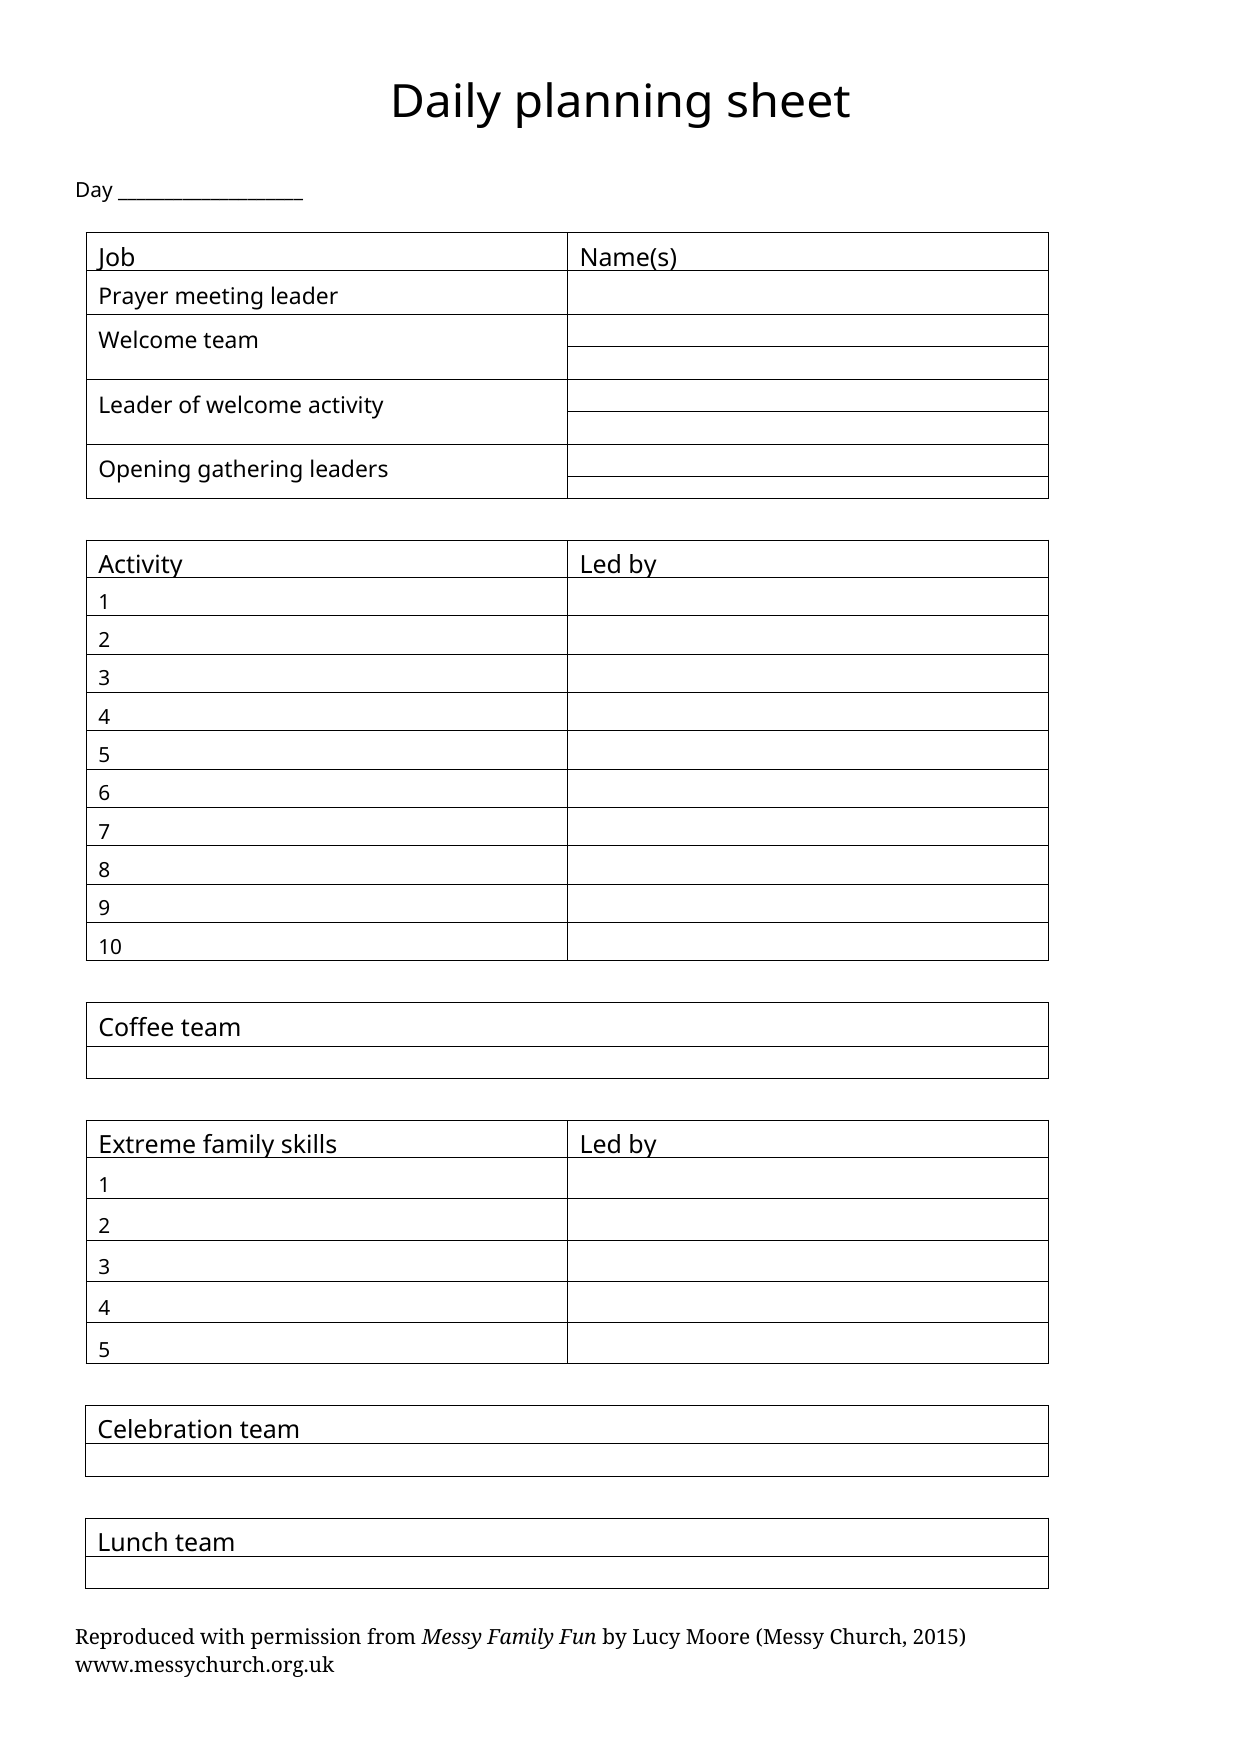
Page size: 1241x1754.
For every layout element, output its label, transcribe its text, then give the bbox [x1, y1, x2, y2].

table_cell [568, 271, 1048, 314]
table_cell 2 [87, 1199, 567, 1239]
table_cell 5 [87, 731, 567, 769]
table_cell 1 [87, 578, 567, 615]
table_cell [568, 578, 1048, 615]
table_cell 1 [87, 1158, 567, 1198]
table_header Led by [568, 1121, 1048, 1157]
table_cell 3 [87, 655, 567, 692]
table_header Celebration team [86, 1406, 1048, 1443]
table_cell [568, 655, 1048, 692]
table_cell [568, 770, 1048, 807]
table_cell [568, 412, 1048, 443]
table_cell [568, 1199, 1048, 1239]
table_cell 2 [87, 616, 567, 654]
subtitle Daily planning sheet [75, 69, 1165, 131]
table_cell [568, 808, 1048, 845]
table_cell 10 [87, 923, 567, 960]
table_cell 6 [87, 770, 567, 807]
table_cell [568, 1323, 1048, 1363]
table_cell [568, 731, 1048, 769]
table_header Job [87, 233, 567, 270]
table_cell [86, 1557, 1048, 1588]
table_cell [568, 347, 1048, 379]
table_cell [568, 885, 1048, 922]
table_cell [568, 1241, 1048, 1281]
table_cell [568, 846, 1048, 884]
table_cell 3 [87, 1241, 567, 1281]
text Day ____________________ [75, 175, 1165, 204]
table_cell [86, 1444, 1048, 1476]
table_cell 9 [87, 885, 567, 922]
table_cell [568, 923, 1048, 960]
table_cell [568, 693, 1048, 730]
table_header Name(s) [568, 233, 1048, 270]
table_cell [568, 380, 1048, 411]
table_cell 4 [87, 693, 567, 730]
table_cell Opening gathering leaders [87, 445, 567, 498]
table_cell Welcome team [87, 315, 567, 379]
table_cell 4 [87, 1282, 567, 1322]
table_cell [568, 315, 1048, 346]
table_header Activity [87, 541, 567, 577]
table_header Coffee team [87, 1003, 1048, 1046]
table_cell 8 [87, 846, 567, 884]
table_header Lunch team [86, 1519, 1048, 1556]
table_cell [568, 616, 1048, 654]
table_cell [87, 1047, 1048, 1078]
table_header Led by [568, 541, 1048, 577]
table_cell Leader of welcome activity [87, 380, 567, 443]
table_cell 5 [87, 1323, 567, 1363]
table_cell [568, 1158, 1048, 1198]
table_cell [568, 477, 1048, 498]
table_cell [568, 445, 1048, 476]
table_cell [568, 1282, 1048, 1322]
table_cell Prayer meeting leader [87, 271, 567, 314]
table_cell 7 [87, 808, 567, 845]
table_header Extreme family skills [87, 1121, 567, 1157]
